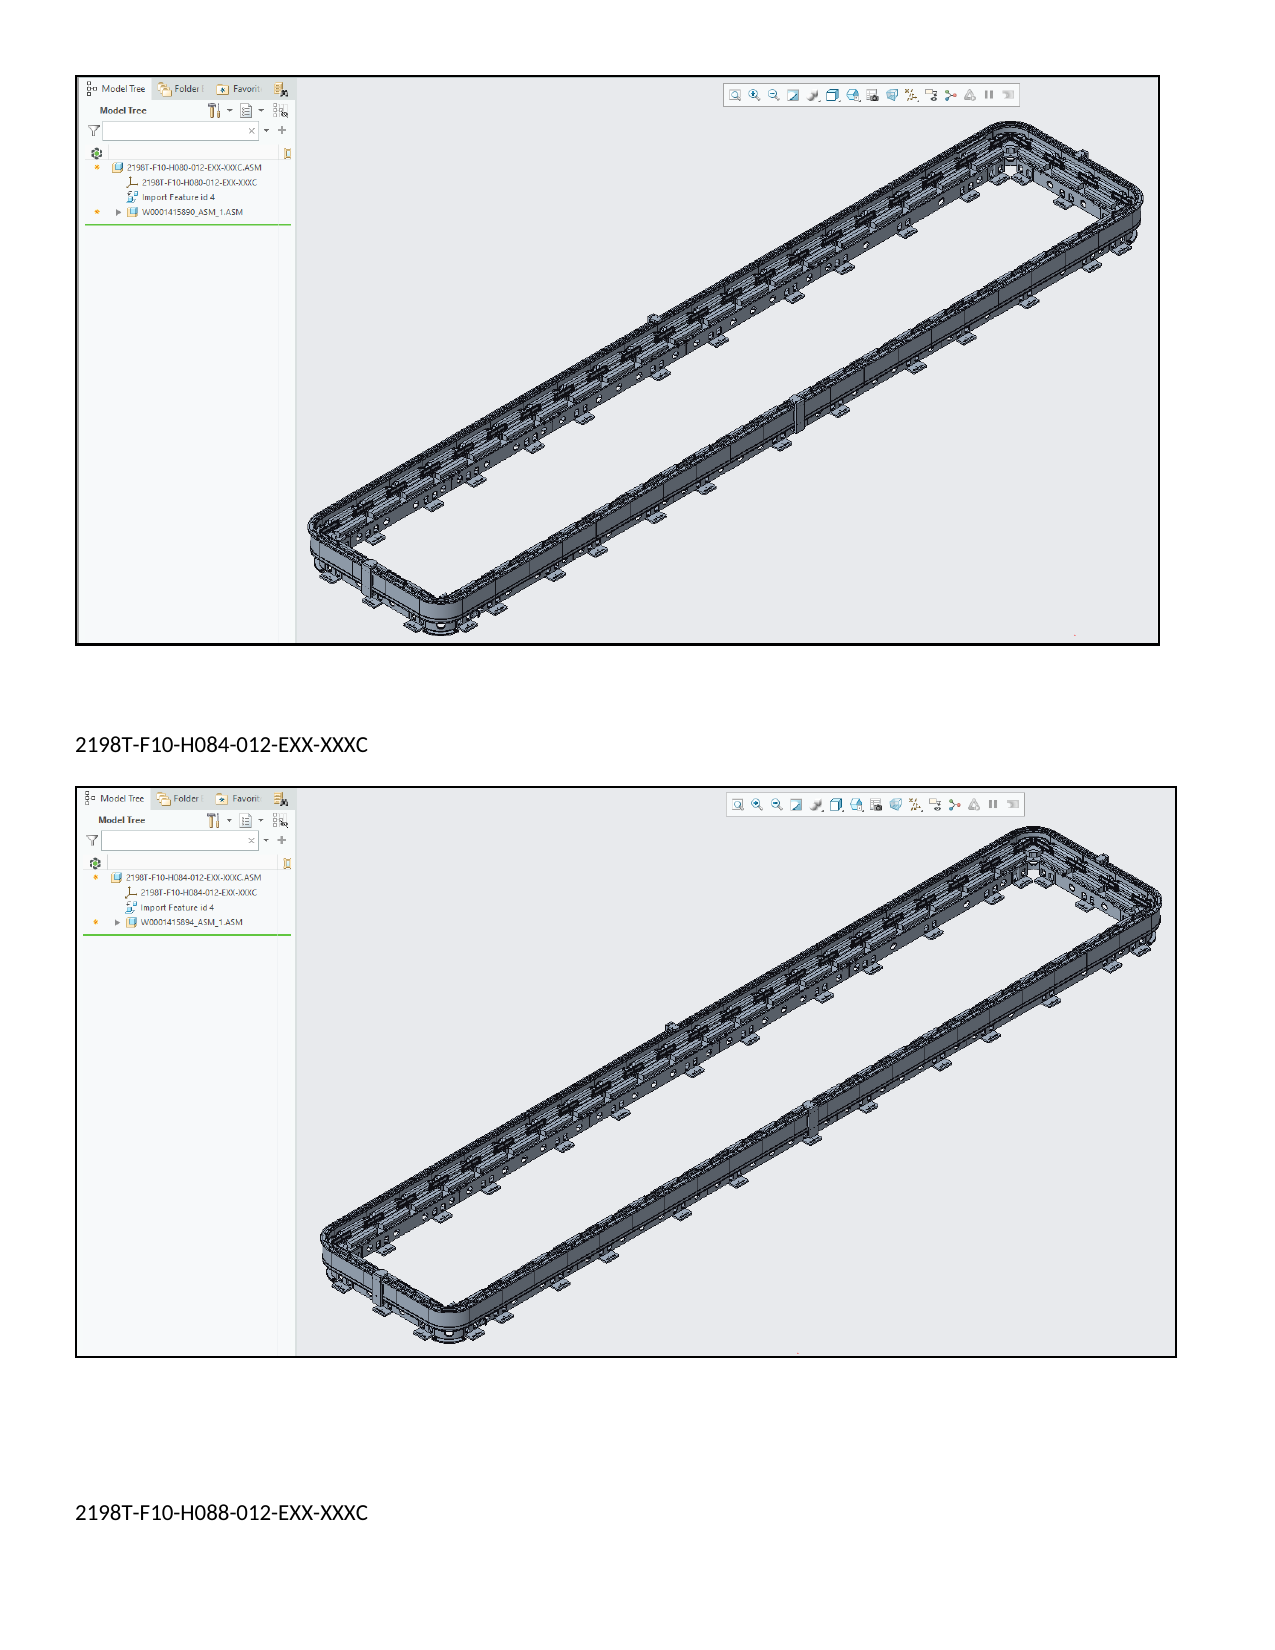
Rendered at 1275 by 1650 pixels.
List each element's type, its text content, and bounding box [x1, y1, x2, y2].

picture [77, 788, 1175, 1356]
text 2198T-F10-H084-012-EXX-XXXC [75, 730, 1200, 758]
text 2198T-F10-H088-012-EXX-XXXC [75, 1498, 1200, 1526]
picture [77, 77, 1158, 643]
